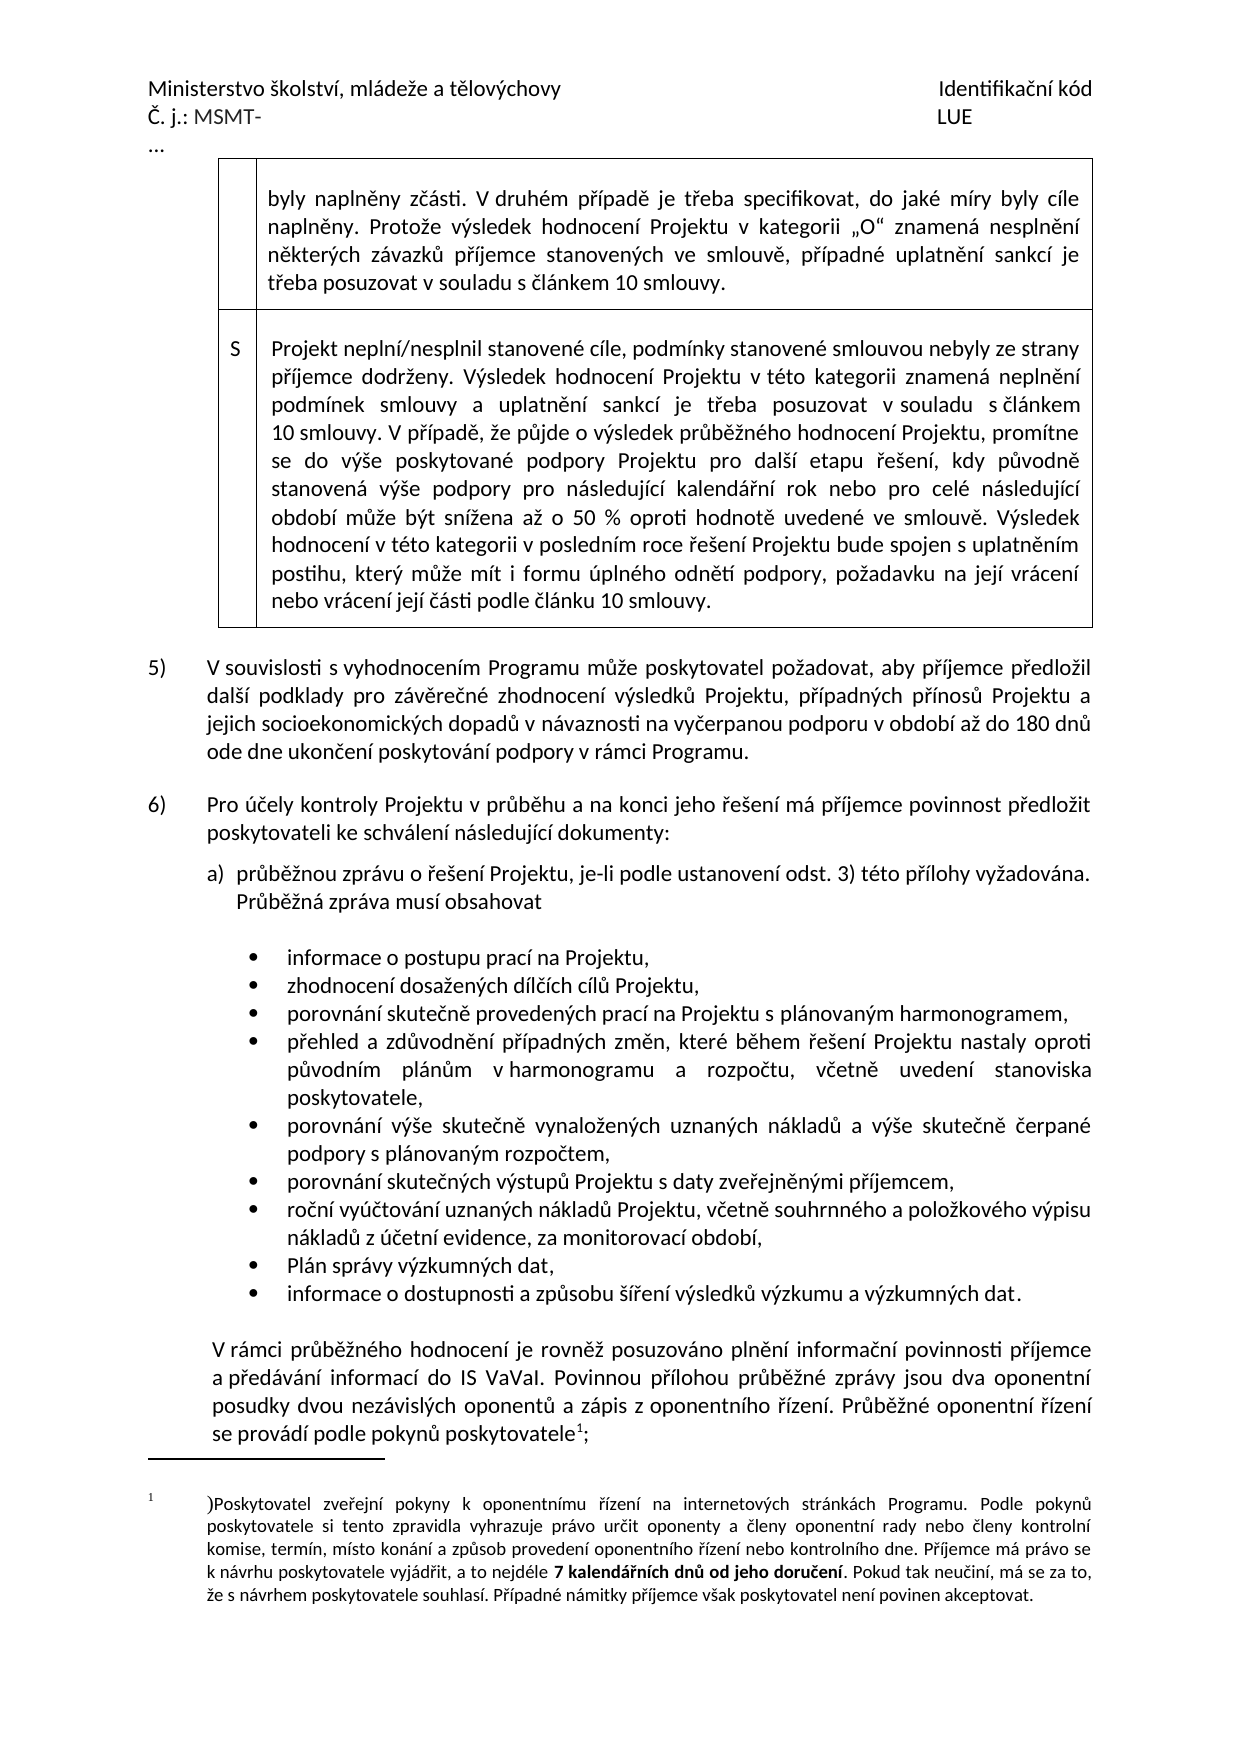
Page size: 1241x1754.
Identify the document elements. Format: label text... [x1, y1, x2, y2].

list porovnání výše skutečně vynaložených uznaných nákladů a výše skutečně čerpané podpory s plánovaným rozpočtem, [249, 1111, 1093, 1167]
list V souvislosti s vyhodnocením Programu může poskytovatel požadovat, aby příjemce předložil další podklady pro závěrečné zhodnocení výsledků Projektu, případných přínosů Projektu a jejich socioekonomických dopadů v návaznosti na vyčerpanou podporu v období až do 180 dnů ode dne ukončení poskytování podpory v rámci Programu. [148, 653, 1093, 765]
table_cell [257, 159, 1092, 308]
text V rámci průběžného hodnocení je rovněž posuzováno plnění informační povinnosti příjemce a předávání informací do IS VaVaI. Povinnou přílohou průběžné zprávy jsou dva oponentní posudky dvou nezávislých oponentů a zápis z oponentního řízení. Průběžné oponentní řízení se provádí podle pokynů poskytovatele; [212, 1335, 1093, 1447]
table_cell S [219, 310, 256, 627]
list informace o postupu prací na Projektu, [249, 943, 1093, 971]
list přehled a zdůvodnění případných změn, které během řešení Projektu nastaly oproti původním plánům v harmonogramu a rozpočtu, včetně uvedení stanoviska poskytovatele, [249, 1027, 1093, 1111]
list Pro účely kontroly Projektu v průběhu a na konci jeho řešení má příjemce povinnost předložit poskytovateli ke schválení následující dokumenty: [148, 790, 1093, 846]
list zhodnocení dosažených dílčích cílů Projektu, [249, 971, 1093, 999]
list informace o dostupnosti a způsobu šíření výsledků výzkumu a výzkumných dat. [249, 1279, 1093, 1307]
table_cell O [219, 159, 256, 308]
table_cell Projekt neplní/nesplnil stanovené cíle, podmínky stanovené smlouvou nebyly ze strany příjemce dodrženy. Výsledek hodnocení Projektu v této kategorii znamená neplnění podmínek smlouvy a uplatnění sankcí je třeba posuzovat v souladu s článkem 10 smlouvy. V případě, že půjde o výsledek průběžného hodnocení Projektu, promítne se do výše poskytované podpory Projektu pro další etapu řešení, kdy původně stanovená výše podpory pro následující kalendářní rok nebo pro celé následující období může být snížena až o 50 % oproti hodnotě uvedené ve smlouvě. Výsledek hodnocení v této kategorii v posledním roce řešení Projektu bude spojen s uplatněním postihu, který může mít i formu úplného odnětí podpory, požadavku na její vrácení nebo vrácení její části podle článku 10 smlouvy. [257, 310, 1092, 627]
list Plán správy výzkumných dat, [249, 1251, 1093, 1279]
list roční vyúčtování uznaných nákladů Projektu, včetně souhrnného a položkového výpisu nákladů z účetní evidence, za monitorovací období, [249, 1195, 1093, 1251]
list porovnání skutečných výstupů Projektu s daty zveřejněnými příjemcem, [249, 1167, 1093, 1195]
list průběžnou zprávu o řešení Projektu, je-li podle ustanovení odst. 3) této přílohy vyžadována. Průběžná zpráva musí obsahovat [207, 859, 1093, 915]
list porovnání skutečně provedených prací na Projektu s plánovaným harmonogramem, [249, 999, 1093, 1027]
